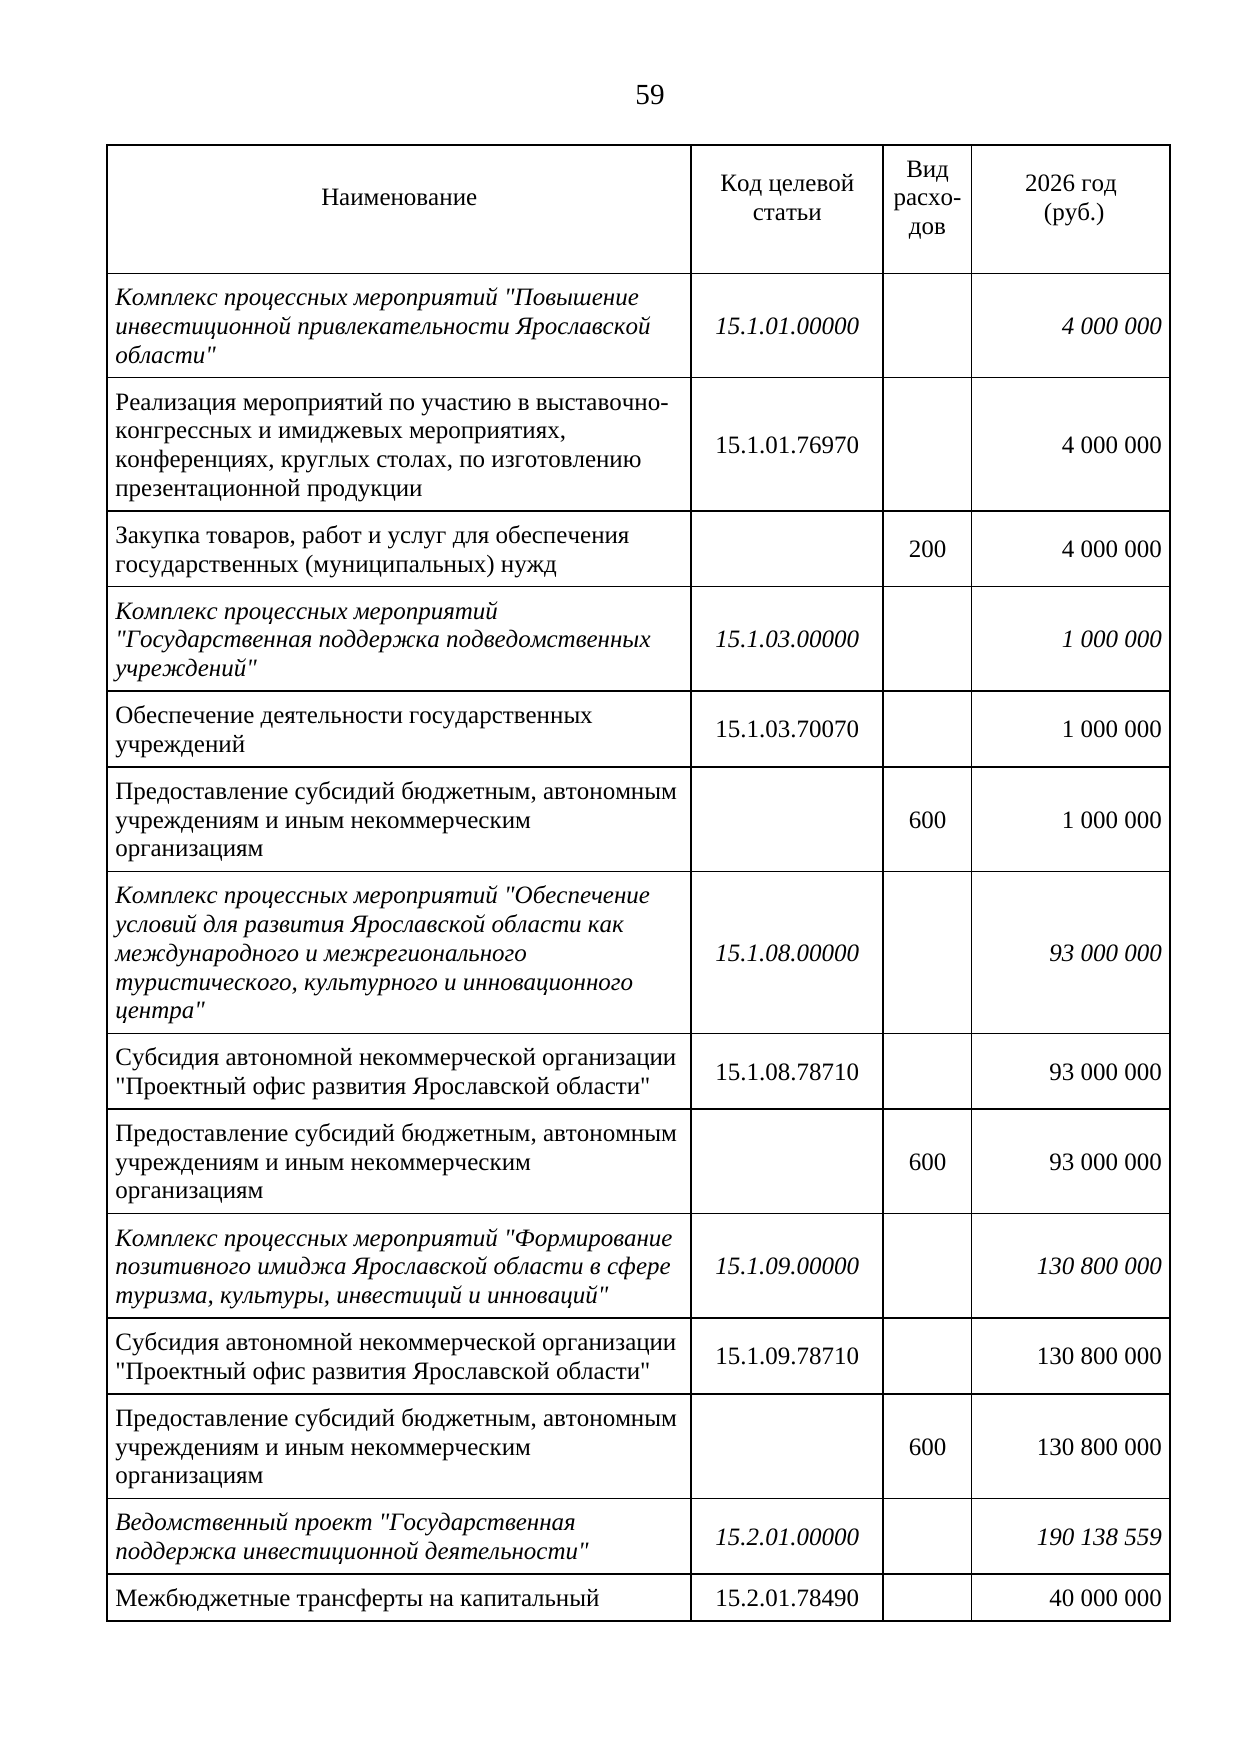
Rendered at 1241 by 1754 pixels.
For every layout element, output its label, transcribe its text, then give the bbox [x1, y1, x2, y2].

table_header Наименование [108, 146, 690, 272]
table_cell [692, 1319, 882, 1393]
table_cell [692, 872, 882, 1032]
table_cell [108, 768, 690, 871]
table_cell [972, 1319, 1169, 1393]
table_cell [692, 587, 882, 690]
table_header Код целевой статьи [692, 146, 882, 272]
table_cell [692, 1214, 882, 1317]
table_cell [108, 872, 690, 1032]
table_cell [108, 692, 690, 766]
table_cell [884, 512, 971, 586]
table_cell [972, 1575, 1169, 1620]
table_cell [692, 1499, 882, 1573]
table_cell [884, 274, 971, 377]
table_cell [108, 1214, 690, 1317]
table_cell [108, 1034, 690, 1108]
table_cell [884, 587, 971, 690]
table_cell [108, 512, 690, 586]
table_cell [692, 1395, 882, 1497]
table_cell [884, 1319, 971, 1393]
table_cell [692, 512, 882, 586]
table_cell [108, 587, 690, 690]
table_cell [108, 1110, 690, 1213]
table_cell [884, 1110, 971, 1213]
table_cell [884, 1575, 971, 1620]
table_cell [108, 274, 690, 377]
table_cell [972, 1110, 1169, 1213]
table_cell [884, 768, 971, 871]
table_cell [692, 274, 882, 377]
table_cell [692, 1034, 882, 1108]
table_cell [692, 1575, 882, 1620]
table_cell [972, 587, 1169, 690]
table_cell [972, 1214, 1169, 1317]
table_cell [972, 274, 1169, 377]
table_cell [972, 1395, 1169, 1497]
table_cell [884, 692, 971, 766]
table_header 2026 год (руб.) [972, 146, 1169, 272]
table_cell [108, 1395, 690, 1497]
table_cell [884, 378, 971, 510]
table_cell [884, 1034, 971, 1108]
table_header Вид расхо- дов [884, 146, 971, 272]
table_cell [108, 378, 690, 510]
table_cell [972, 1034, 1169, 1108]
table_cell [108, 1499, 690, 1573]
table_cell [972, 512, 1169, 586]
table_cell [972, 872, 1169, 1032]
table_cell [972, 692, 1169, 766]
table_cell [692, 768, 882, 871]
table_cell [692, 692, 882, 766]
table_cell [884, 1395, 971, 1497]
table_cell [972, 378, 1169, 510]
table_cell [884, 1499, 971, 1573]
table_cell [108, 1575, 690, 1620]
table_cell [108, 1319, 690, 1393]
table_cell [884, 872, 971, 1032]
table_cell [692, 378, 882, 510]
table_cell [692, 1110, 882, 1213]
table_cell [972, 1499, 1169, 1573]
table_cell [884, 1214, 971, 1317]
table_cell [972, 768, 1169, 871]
